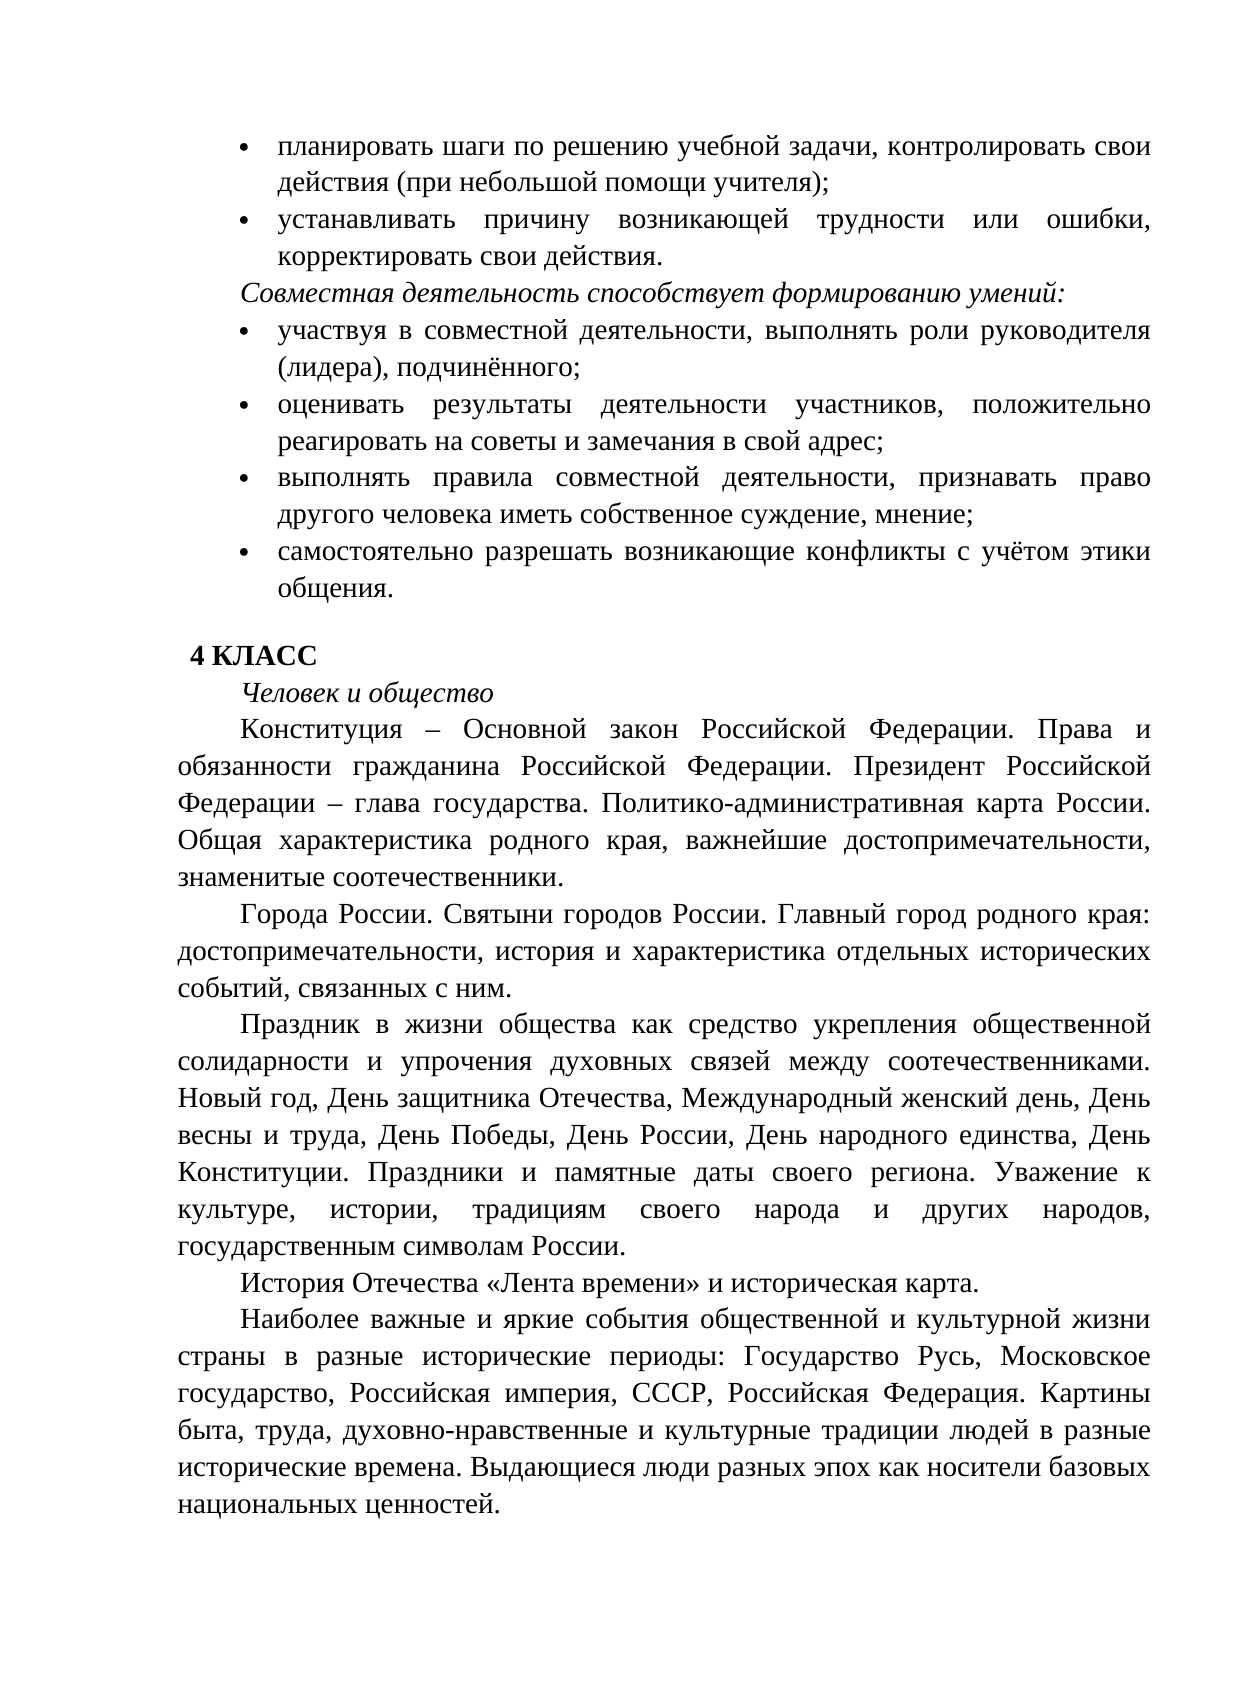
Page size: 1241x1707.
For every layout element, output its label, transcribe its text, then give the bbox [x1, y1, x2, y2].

text 4 КЛАСС [190, 638, 1152, 671]
text Города России. Святыни городов России. Главный город родного края: достопримечательности, история и характеристика отдельных исторических событий, связанных с ним. [177, 896, 1152, 1003]
text История Отечества «Лента времени» и историческая карта. [177, 1265, 1152, 1298]
list участвуя в совместной деятельности, выполнять роли руководителя (лидера), подчинённого; [240, 312, 1152, 382]
list выполнять правила совместной деятельности, признавать право другого человека иметь собственное суждение, мнение; [240, 459, 1152, 530]
text Совместная деятельность способствует формированию умений: [177, 275, 1152, 309]
list планировать шаги по решению учебной задачи, контролировать свои действия (при небольшой помощи учителя); [240, 128, 1152, 198]
list самостоятельно разрешать возникающие конфликты с учётом этики общения. [240, 533, 1152, 604]
text Наиболее важные и яркие события общественной и культурной жизни страны в разные исторические периоды: Государство Русь, Московское государство, Российская империя, СССР, Российская Федерация. Картины быта, труда, духовно-нравственные и культурные традиции людей в разные исторические времена. Выдающиеся люди разных эпох как носители базовых национальных ценностей. [177, 1302, 1152, 1519]
text Праздник в жизни общества как средство укрепления общественной солидарности и упрочения духовных связей между соотечественниками. Новый год, День защитника Отечества, Международный женский день, День весны и труда, День Победы, День России, День народного единства, День Конституции. Праздники и памятные даты своего региона. Уважение к культуре, истории, традициям своего народа и других народов, государственным символам России. [177, 1007, 1152, 1261]
text Конституция – Основной закон Российской Федерации. Права и обязанности гражданина Российской Федерации. Президент Российской Федерации – глава государства. Политико-административная карта России. Общая характеристика родного края, важнейшие достопримечательности, знаменитые соотечественники. [177, 712, 1152, 893]
text Человек и общество [177, 675, 1152, 708]
list устанавливать причину возникающей трудности или ошибки, корректировать свои действия. [240, 201, 1152, 272]
list оценивать результаты деятельности участников, положительно реагировать на советы и замечания в свой адрес; [240, 386, 1152, 456]
